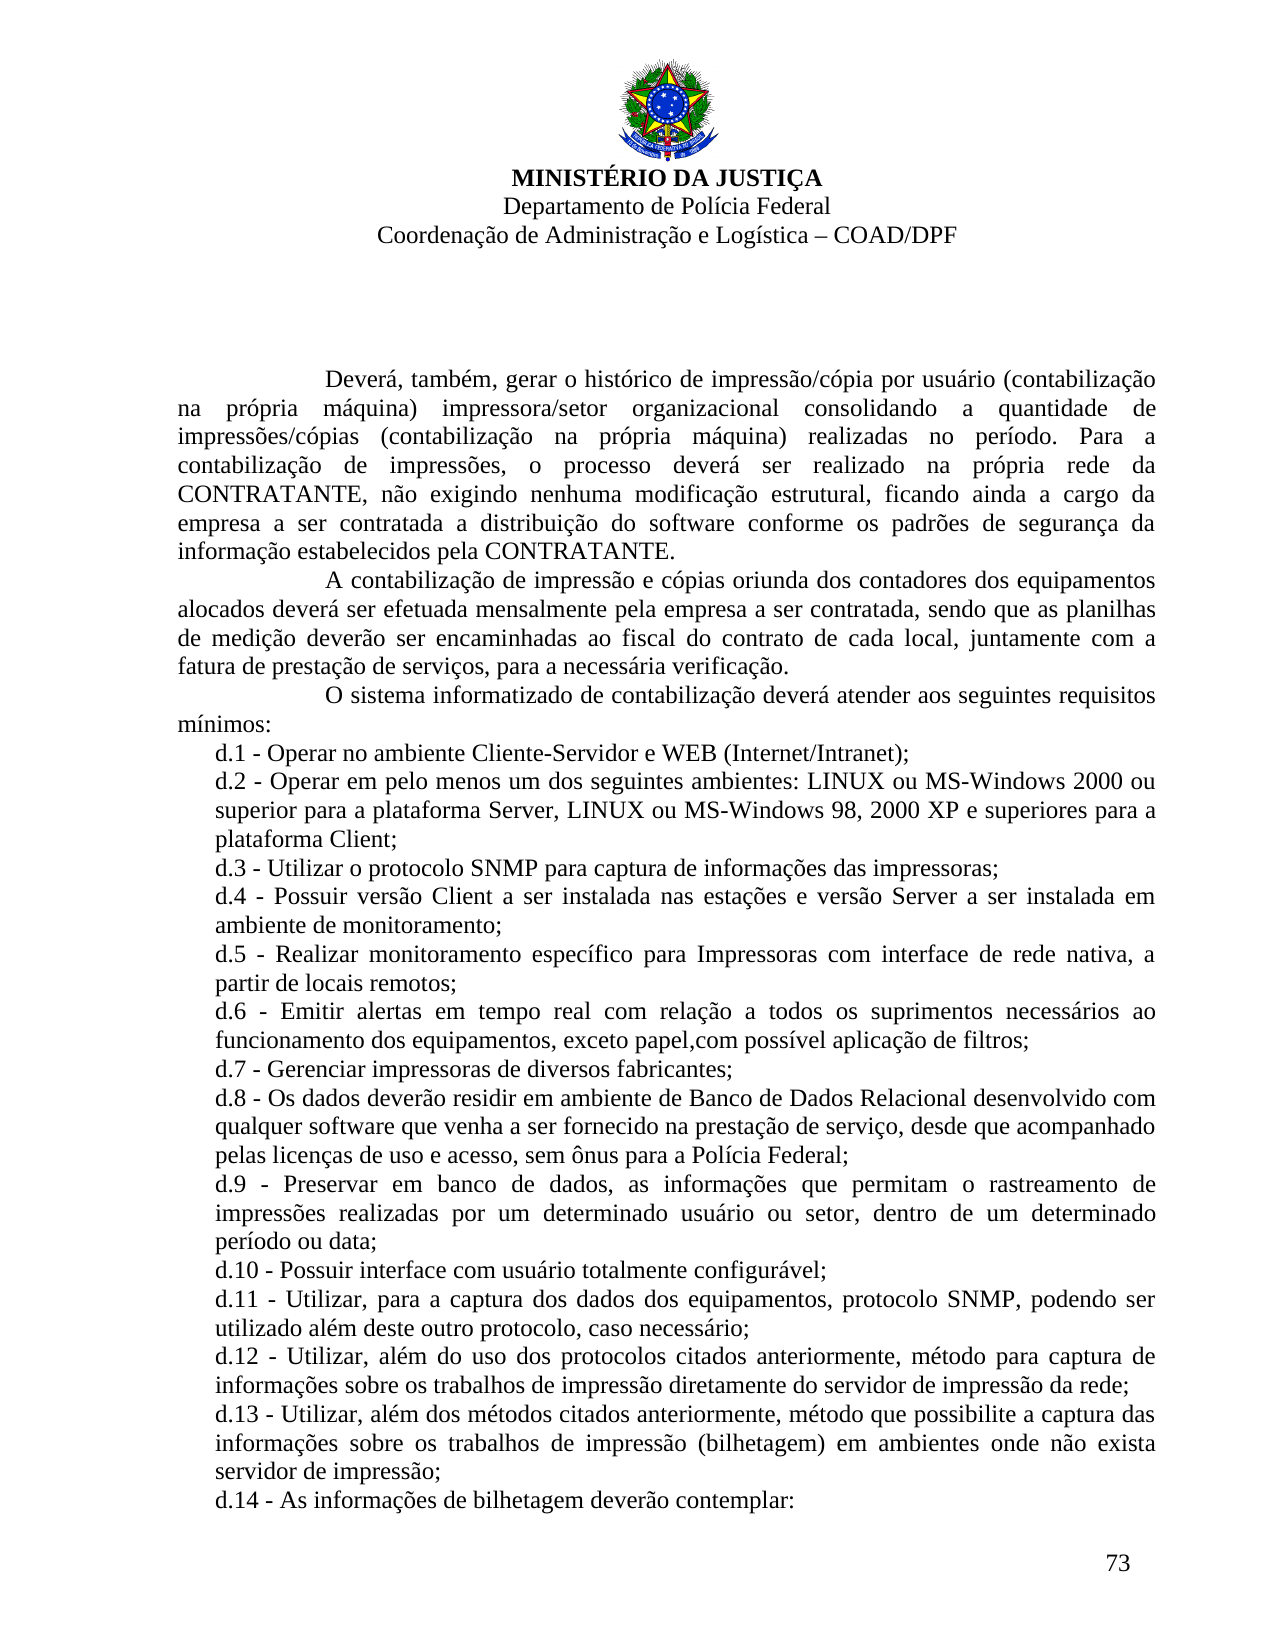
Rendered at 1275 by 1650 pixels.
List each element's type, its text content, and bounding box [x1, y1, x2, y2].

text Deverá, também, gerar o histórico de impressão/cópia por usuário (contabilização na própria máquina) impressora/setor organizacional consolidando a quantidade de impressões/cópias (contabilização na própria máquina) realizadas no período. Para a contabilização de impressões, o processo deverá ser realizado na própria rede da CONTRATANTE, não exigindo nenhuma modificação estrutural, ficando ainda a cargo da empresa a ser contratada a distribuição do software conforme os padrões de segurança da informação estabelecidos pela CONTRATANTE. [177, 364, 1157, 565]
text O sistema informatizado de contabilização deverá atender aos seguintes requisitos mínimos: [177, 680, 1157, 738]
picture [613, 56, 720, 163]
text d.11 - Utilizar, para a captura dos dados dos equipamentos, protocolo SNMP, podendo ser utilizado além deste outro protocolo, caso necessário; [215, 1284, 1157, 1341]
text d.9 - Preservar em banco de dados, as informações que permitam o rastreamento de impressões realizadas por um determinado usuário ou setor, dentro de um determinado período ou data; [215, 1169, 1157, 1255]
text d.13 - Utilizar, além dos métodos citados anteriormente, método que possibilite a captura das informações sobre os trabalhos de impressão (bilhetagem) em ambientes onde não exista servidor de impressão; [215, 1399, 1157, 1485]
text d.6 - Emitir alertas em tempo real com relação a todos os suprimentos necessários ao funcionamento dos equipamentos, exceto papel,com possível aplicação de filtros; [215, 996, 1157, 1054]
text d.7 - Gerenciar impressoras de diversos fabricantes; [215, 1054, 1157, 1083]
text d.4 - Possuir versão Client a ser instalada nas estações e versão Server a ser instalada em ambiente de monitoramento; [215, 881, 1157, 939]
text d.2 - Operar em pelo menos um dos seguintes ambientes: LINUX ou MS-Windows 2000 ou superior para a plataforma Server, LINUX ou MS-Windows 98, 2000 XP e superiores para a plataforma Client; [215, 766, 1157, 853]
text d.8 - Os dados deverão residir em ambiente de Banco de Dados Relacional desenvolvido com qualquer software que venha a ser fornecido na prestação de serviço, desde que acompanhado pelas licenças de uso e acesso, sem ônus para a Polícia Federal; [215, 1083, 1157, 1169]
text d.14 - As informações de bilhetagem deverão contemplar: [215, 1485, 1157, 1514]
text d.5 - Realizar monitoramento específico para Impressoras com interface de rede nativa, a partir de locais remotos; [215, 939, 1157, 996]
text d.10 - Possuir interface com usuário totalmente configurável; [215, 1255, 1157, 1284]
text d.3 - Utilizar o protocolo SNMP para captura de informações das impressoras; [215, 853, 1157, 881]
text A contabilização de impressão e cópias oriunda dos contadores dos equipamentos alocados deverá ser efetuada mensalmente pela empresa a ser contratada, sendo que as planilhas de medição deverão ser encaminhadas ao fiscal do contrato de cada local, juntamente com a fatura de prestação de serviços, para a necessária verificação. [177, 565, 1157, 680]
text d.12 - Utilizar, além do uso dos protocolos citados anteriormente, método para captura de informações sobre os trabalhos de impressão diretamente do servidor de impressão da rede; [215, 1341, 1157, 1399]
text d.1 - Operar no ambiente Cliente-Servidor e WEB (Internet/Intranet); [215, 738, 1157, 766]
